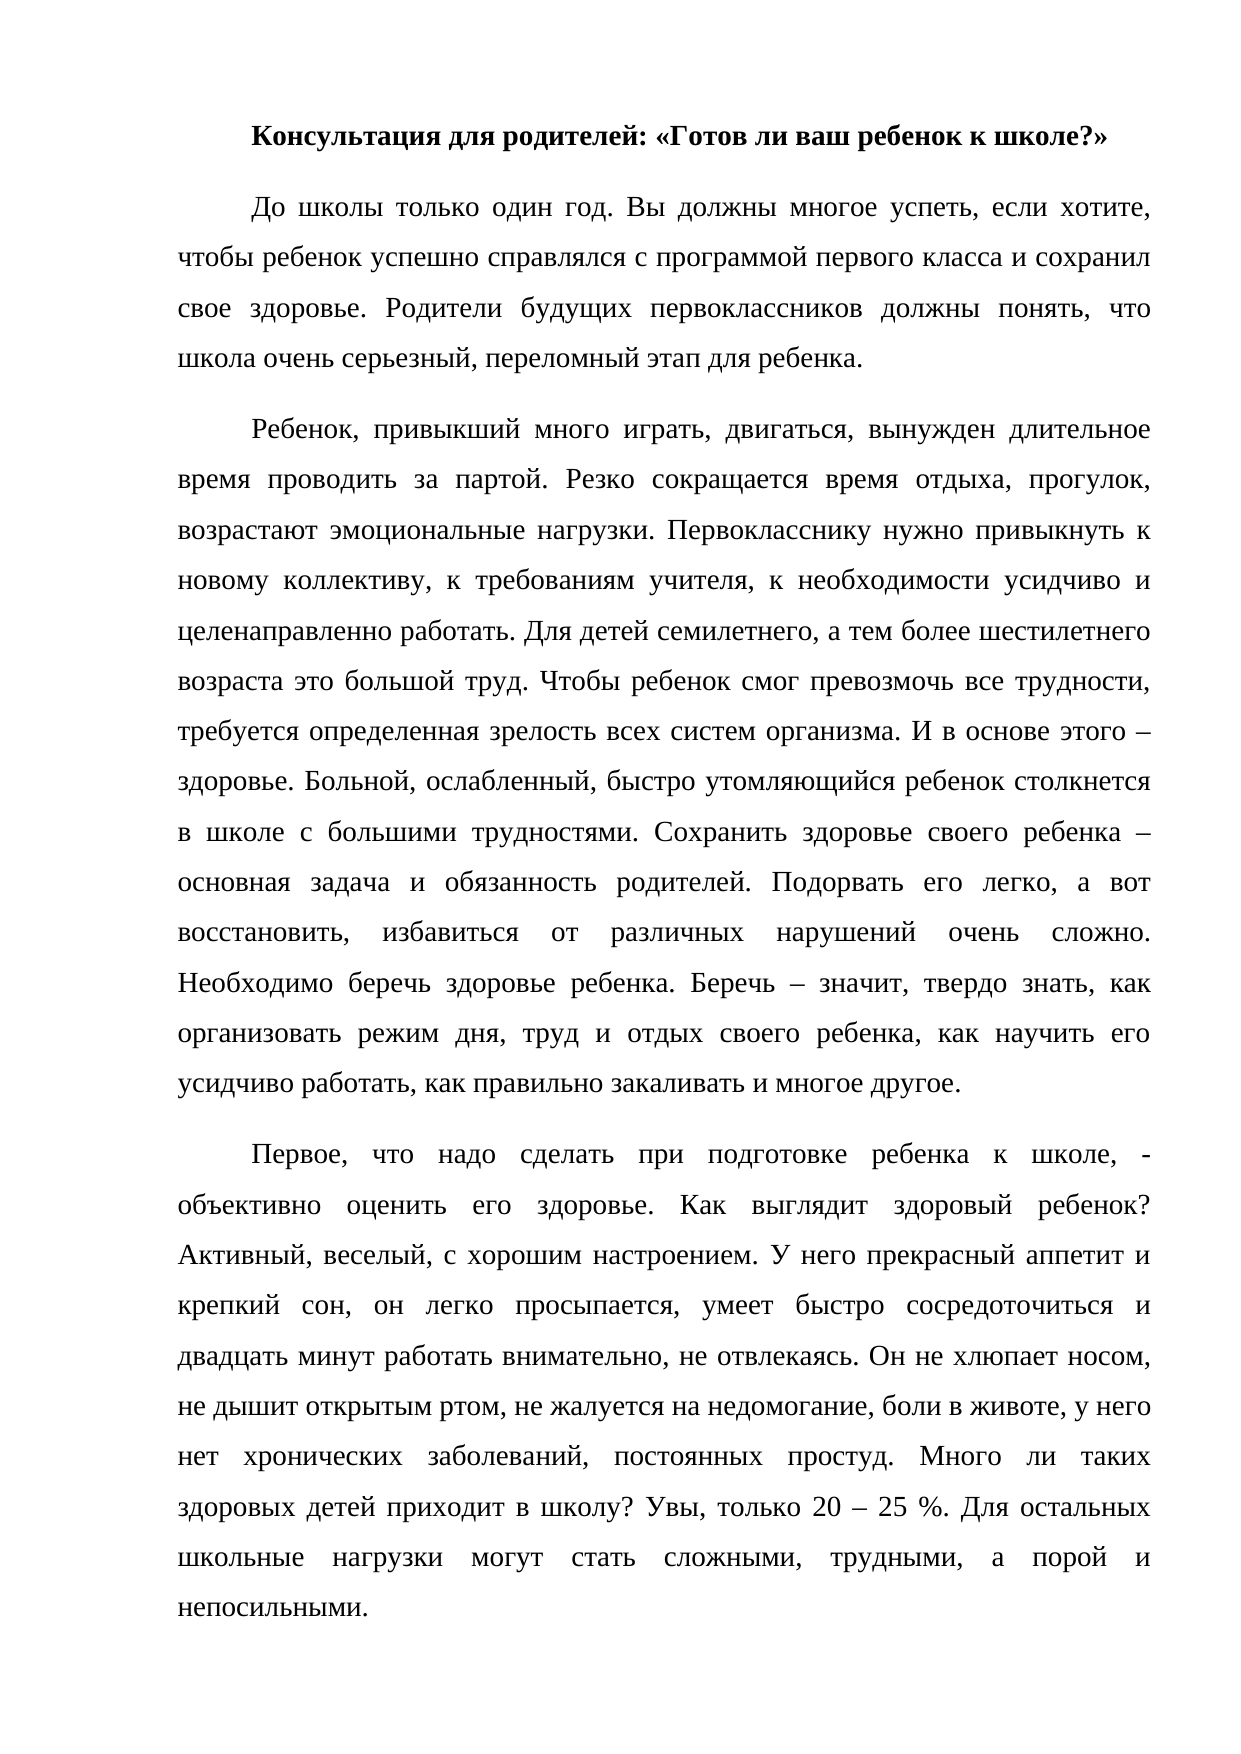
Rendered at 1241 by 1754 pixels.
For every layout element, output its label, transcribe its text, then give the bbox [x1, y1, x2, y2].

text Первое, что надо сделать при подготовке ребенка к школе, - объективно оценить его здоровье. Как выглядит здоровый ребенок? Активный, веселый, с хорошим настроением. У него прекрасный аппетит и крепкий сон, он легко просыпается, умеет быстро сосредоточиться и двадцать минут работать внимательно, не отвлекаясь. Он не хлюпает носом, не дышит открытым ртом, не жалуется на недомогание, боли в животе, у него нет хронических заболеваний, постоянных простуд. Много ли таких здоровых детей приходит в школу? Увы, только 20 – 25 %. Для остальных школьные нагрузки могут стать сложными, трудными, а порой и непосильными. [177, 1137, 1152, 1623]
text Ребенок, привыкший много играть, двигаться, вынужден длительное время проводить за партой. Резко сокращается время отдыха, прогулок, возрастают эмоциональные нагрузки. Первокласснику нужно привыкнуть к новому коллективу, к требованиям учителя, к необходимости усидчиво и целенаправленно работать. Для детей семилетнего, а тем более шестилетнего возраста это большой труд. Чтобы ребенок смог превозмочь все трудности, требуется определенная зрелость всех систем организма. И в основе этого – здоровье. Больной, ослабленный, быстро утомляющийся ребенок столкнется в школе с большими трудностями. Сохранить здоровье своего ребенка – основная задача и обязанность родителей. Подорвать его легко, а вот восстановить, избавиться от различных нарушений очень сложно. Необходимо беречь здоровье ребенка. Беречь – значит, твердо знать, как организовать режим дня, труд и отдых своего ребенка, как научить его усидчиво работать, как правильно закаливать и многое другое. [177, 411, 1152, 1099]
text До школы только один год. Вы должны многое успеть, если хотите, чтобы ребенок успешно справлялся с программой первого класса и сохранил свое здоровье. Родители будущих первоклассников должны понять, что школа очень серьезный, переломный этап для ребенка. [177, 189, 1152, 374]
text Консультация для родителей: «Готов ли ваш ребенок к школе?» [177, 118, 1152, 152]
